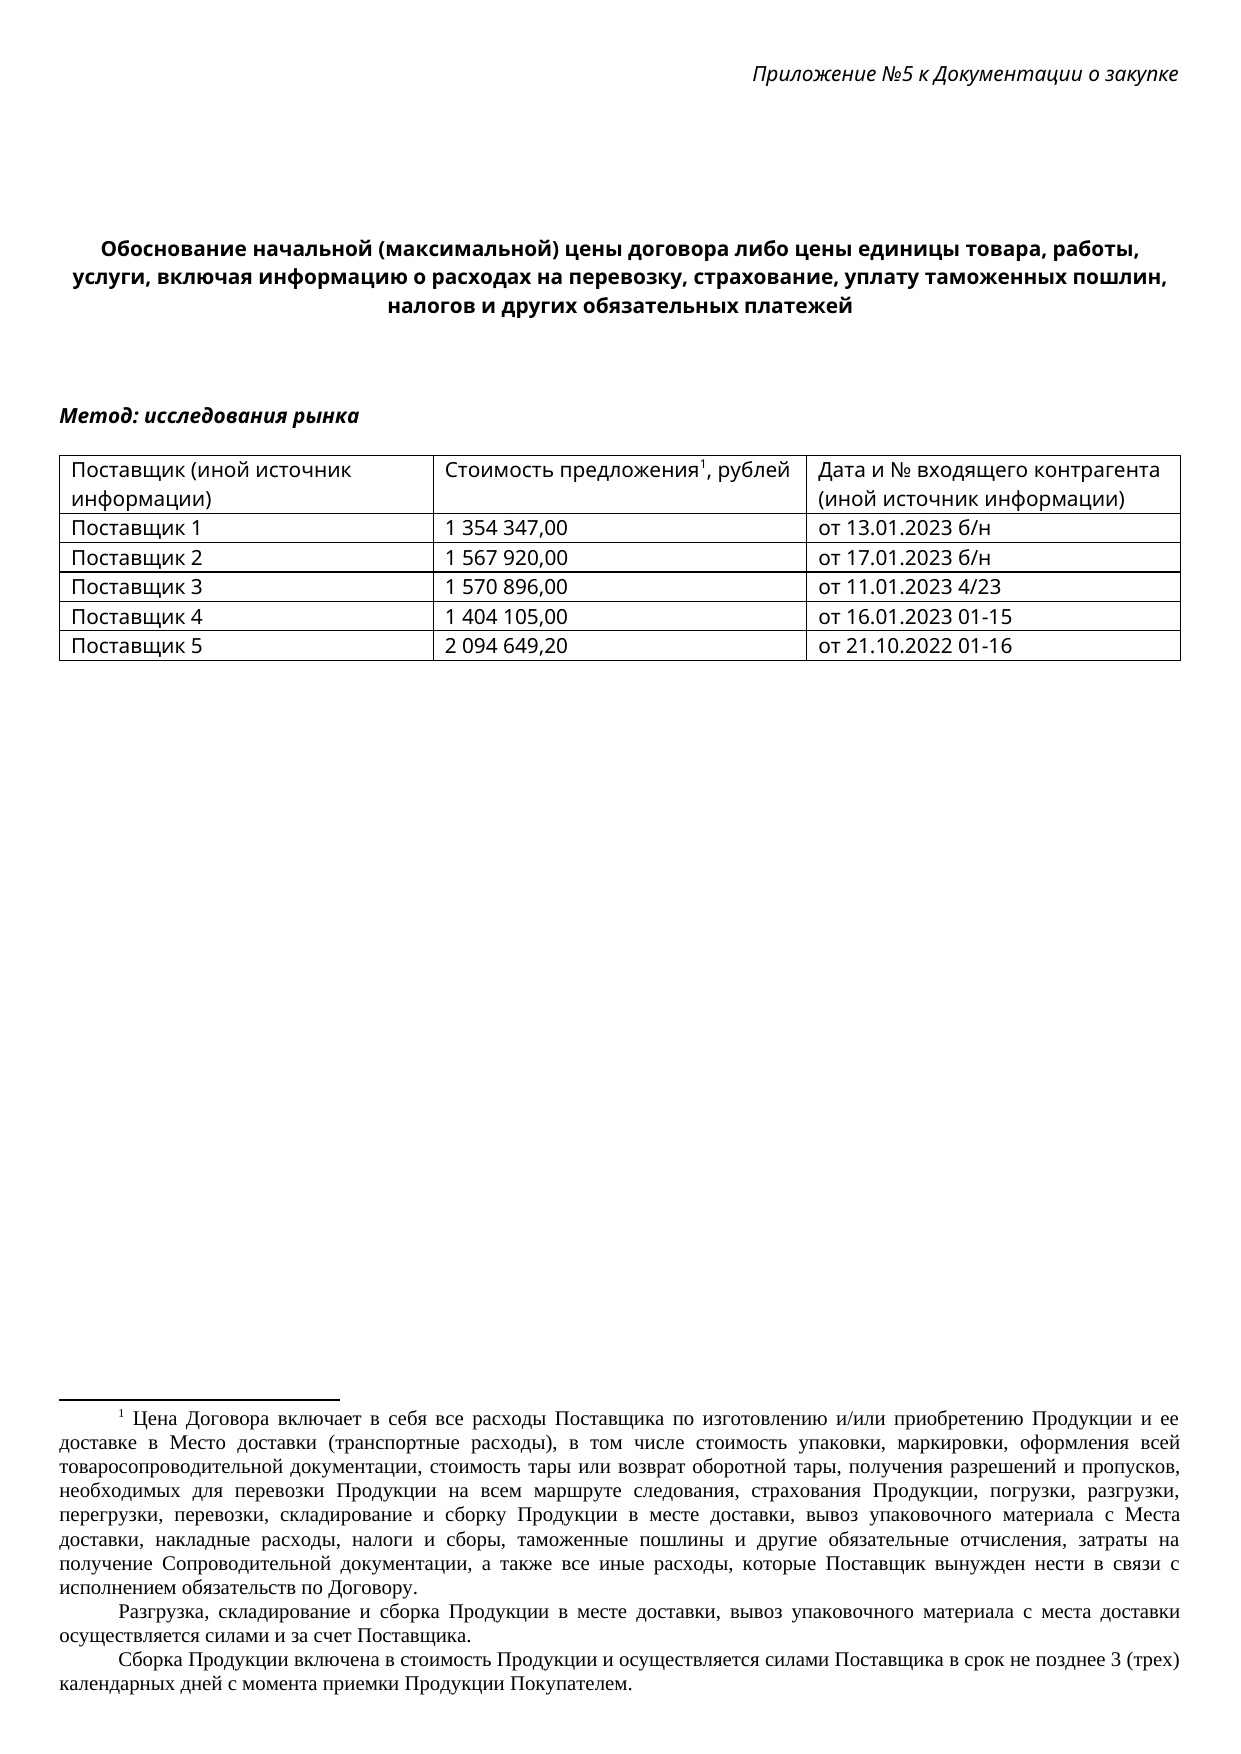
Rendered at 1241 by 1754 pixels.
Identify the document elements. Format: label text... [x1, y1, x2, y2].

table_cell от 16.01.2023 01-15 [807, 602, 1180, 630]
table_cell 1 570 896,00 [434, 573, 806, 601]
table_cell от 11.01.2023 4/23 [807, 573, 1180, 601]
table_cell Поставщик 4 [60, 602, 433, 630]
table_cell от 13.01.2023 б/н [807, 514, 1180, 542]
table_cell от 17.01.2023 б/н [807, 543, 1180, 571]
table_cell от 21.10.2022 01-16 [807, 631, 1180, 660]
text Обоснование начальной (максимальной) цены договора либо цены единицы товара, работы, услуги, включая информацию о расходах на перевозку, страхование, уплату таможенных пошлин, налогов и других обязательных платежей [59, 234, 1181, 319]
table_cell 1 567 920,00 [434, 543, 806, 571]
table_header Дата и № входящего контрагента (иной источник информации) [807, 456, 1180, 512]
table_cell Поставщик 3 [60, 573, 433, 601]
list Приложение №5 к Документации о закупке [134, 59, 1181, 87]
table_cell Поставщик 1 [60, 514, 433, 542]
table_cell Поставщик 2 [60, 543, 433, 571]
table_header Стоимость предложения, рублей [434, 456, 806, 512]
text Метод: исследования рынка [59, 401, 1181, 429]
table_cell 2 094 649,20 [434, 631, 806, 660]
table_header Поставщик (иной источник информации) [60, 456, 433, 512]
table_cell Поставщик 5 [60, 631, 433, 660]
table_cell 1 354 347,00 [434, 514, 806, 542]
table_cell 1 404 105,00 [434, 602, 806, 630]
